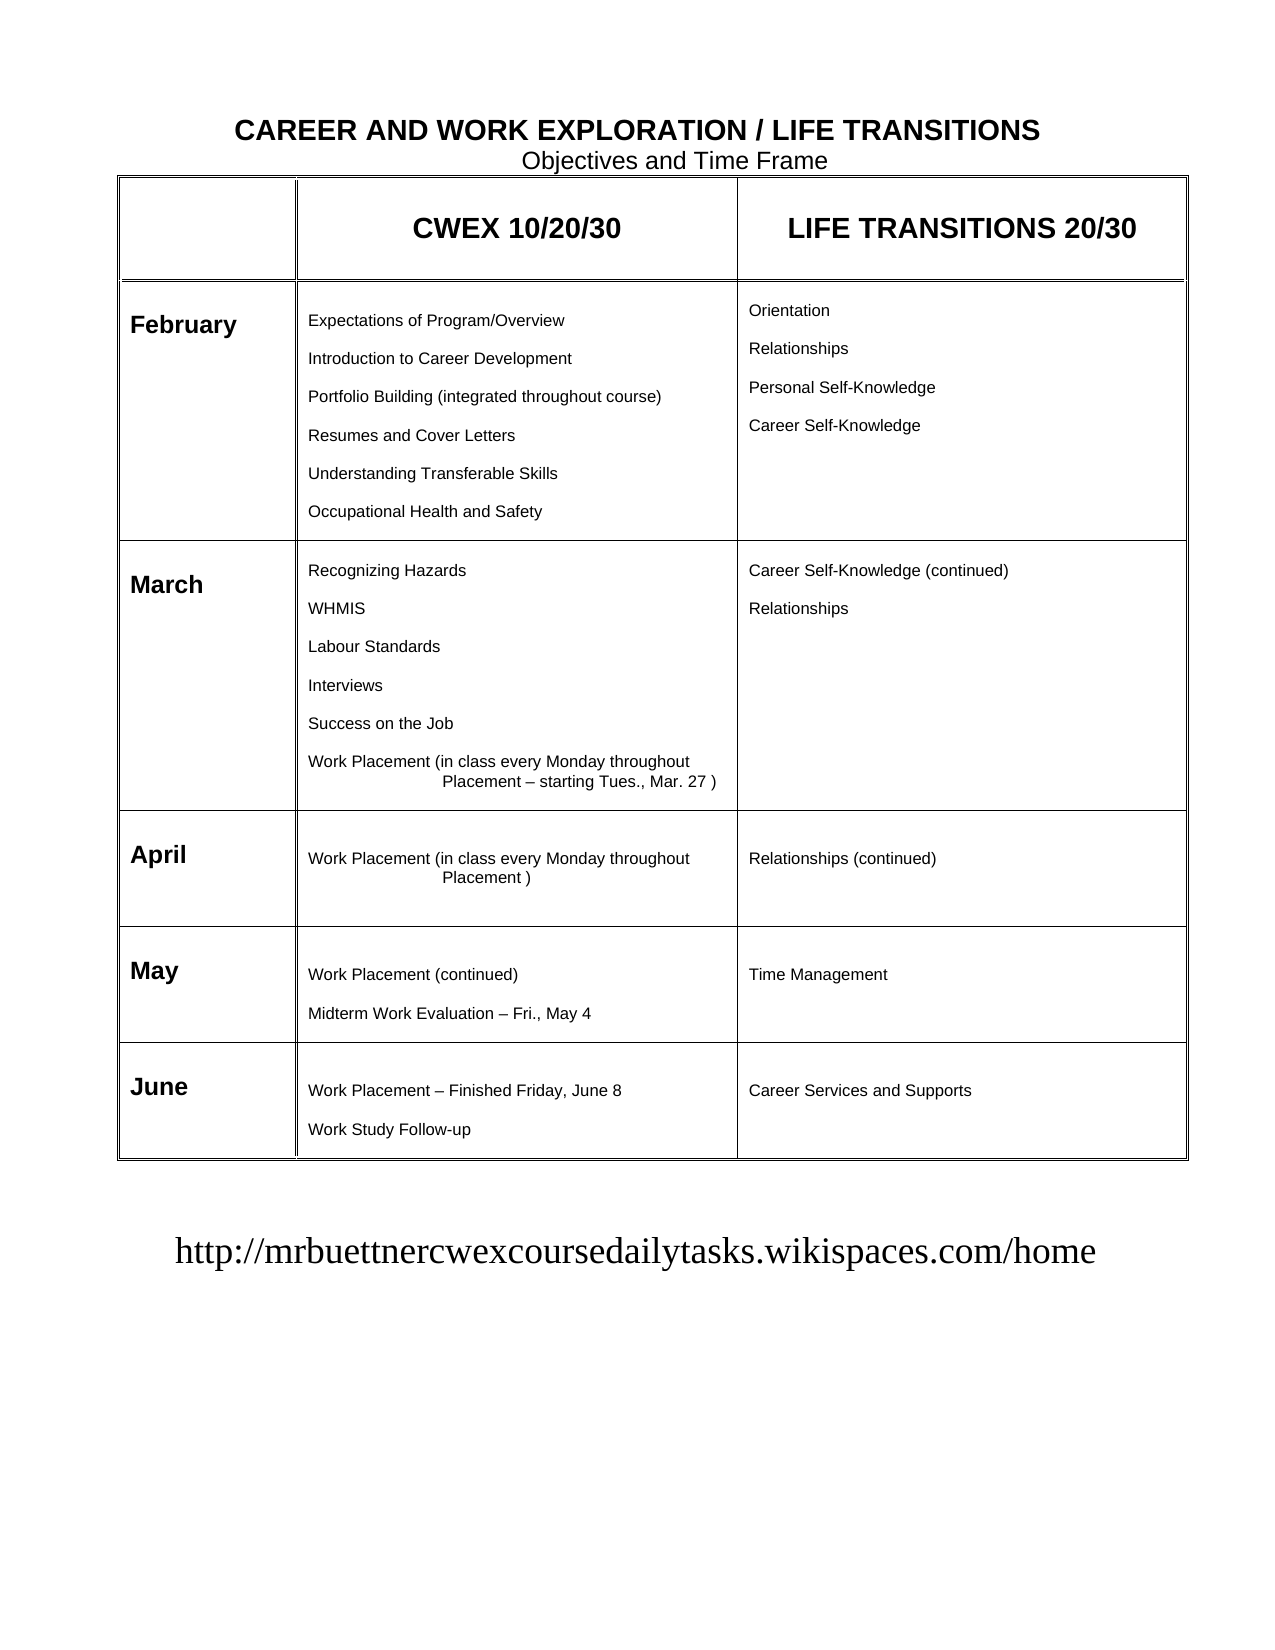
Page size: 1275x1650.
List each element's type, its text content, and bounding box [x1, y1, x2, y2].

table_cell Recognizing Hazards WHMIS Labour Standards Interviews Success on the Job Work Placement (in class every Monday throughout Placement – starting Tues., Mar. 27 ) [298, 541, 737, 810]
table_header [120, 176, 297, 278]
table_header CWEX 10/20/30 [297, 178, 737, 278]
table_cell April [120, 811, 295, 926]
table_cell Career Self-Knowledge (continued) Relationships [738, 541, 1186, 810]
table_cell March [120, 541, 295, 810]
table_cell Work Placement (in class every Monday throughout Placement ) [298, 811, 737, 926]
table_cell Expectations of Program/Overview Introduction to Career Development (integrated throughout course) Resumes and Cover Letters Understanding Transferable Skills Occupational Health and Safety [298, 282, 737, 540]
table_cell February [120, 279, 295, 540]
table_header LIFE TRANSITIONS 20/30 [738, 178, 1186, 278]
table_cell Work Placement (continued) Midterm Work Evaluation – Fri., May 4 [298, 927, 737, 1042]
list Objectives and Time Frame [193, 146, 1156, 175]
table_cell Work Placement – Finished Friday, June 8 Work Study Follow-up [297, 1043, 737, 1158]
text http://mrbuettnercwexcoursedailytasks.wikispaces.com/home [118, 1228, 1156, 1271]
table_cell May [120, 927, 295, 1042]
table_cell Orientation Relationships Personal Self-Knowledge Career Self-Knowledge [738, 279, 1186, 540]
table_cell Time Management [738, 927, 1186, 1042]
text CAREER AND WORK EXPLORATION / LIFE TRANSITIONS [118, 112, 1156, 146]
table_cell June [120, 1043, 297, 1158]
table_cell Career Services and Supports [738, 1043, 1186, 1158]
table_cell Relationships (continued) [738, 811, 1186, 926]
